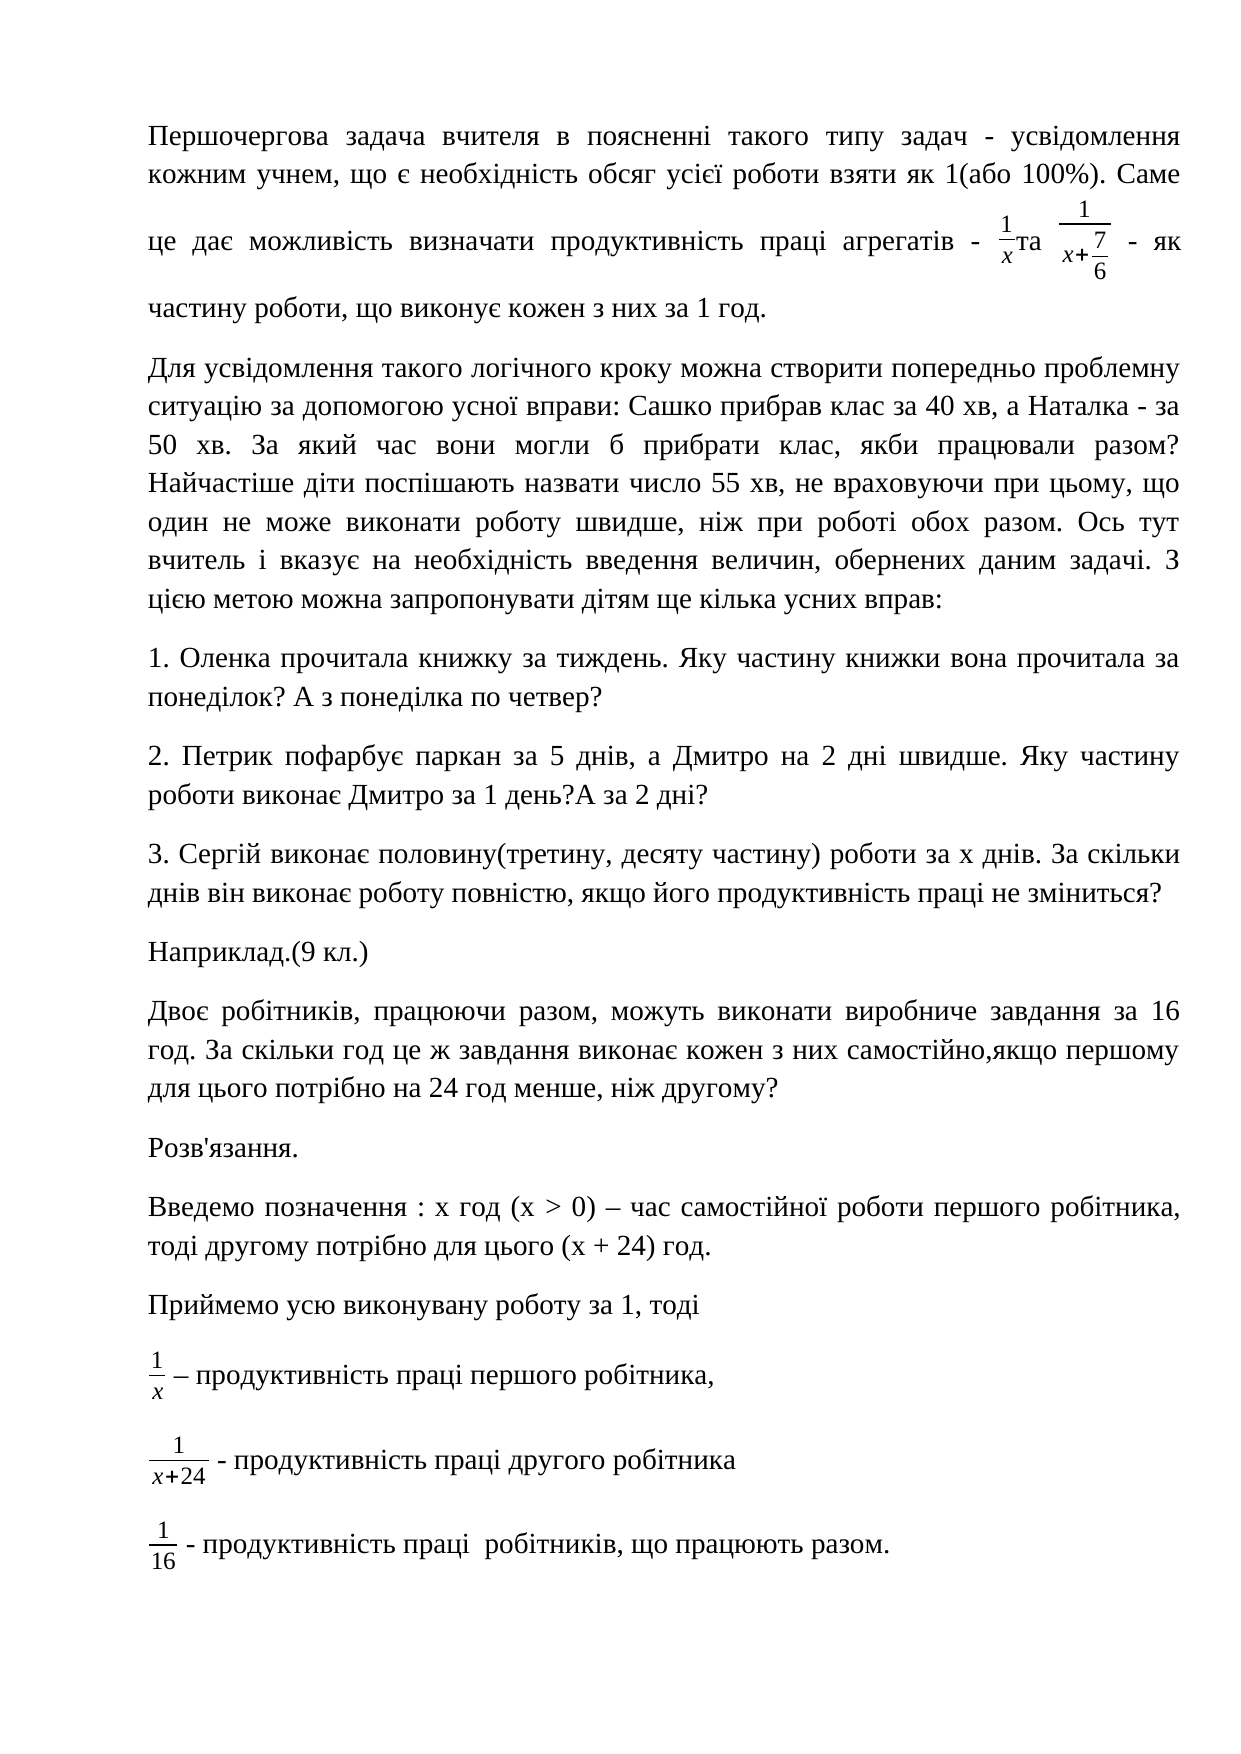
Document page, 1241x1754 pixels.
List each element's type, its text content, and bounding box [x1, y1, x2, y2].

text Розв'язання. [148, 1130, 1181, 1163]
text 3. Сергій виконає половину(третину, десяту частину) роботи за х днів. За скільки днів він виконає роботу повністю, якщо його продуктивність праці не зміниться? [148, 836, 1181, 908]
text Двоє робітників, працюючи разом, можуть виконати виробниче завдання за 16 год. За скільки год це ж завдання виконає кожен з них самостійно,якщо першому для цього потрібно на 24 год менше, ніж другому? [148, 993, 1181, 1104]
text Введемо позначення : х год (х > 0) – час самостійної роботи першого робітника, тоді другому потрібно для цього (х + 24) год. [148, 1189, 1181, 1261]
text Першочергова задача вчителя в поясненні такого типу задач - усвідомлення кожним учнем, що є необхідність обсяг усієї роботи взяти як 1(або 100%). Саме це дає можливість визначати продуктивність праці агрегатів - та - як частину роботи, що виконує кожен з них за 1 год. [148, 118, 1181, 324]
text - продуктивність праці другого робітника [148, 1431, 1181, 1490]
text – продуктивність праці першого робітника, [148, 1347, 1181, 1406]
text Приймемо усю виконувану роботу за 1, тоді [148, 1287, 1181, 1321]
text 2. Петрик пофарбує паркан за 5 днів, а Дмитро на 2 дні швидше. Яку частину роботи виконає Дмитро за 1 день?А за 2 дні? [148, 738, 1181, 810]
text - продуктивність праці робітників, що працюють разом. [148, 1516, 1181, 1575]
text Наприклад.(9 кл.) [148, 934, 1181, 968]
text Для усвідомлення такого логічного кроку можна створити попередньо проблемну ситуацію за допомогою усної вправи: Сашко прибрав клас за 40 хв, а Наталка - за 50 хв. За який час вони могли б прибрати клас, якби працювали разом? Найчастіше діти поспішають назвати число 55 хв, не враховуючи при цьому, що один не може виконати роботу швидше, ніж при роботі обох разом. Ось тут вчитель і вказує на необхідність введення величин, обернених даним задачі. З цією метою можна запропонувати дітям ще кілька усних вправ: [148, 350, 1181, 614]
text 1. Оленка прочитала книжку за тиждень. Яку частину книжки вона прочитала за понеділок? А з понеділка по четвер? [148, 640, 1181, 712]
